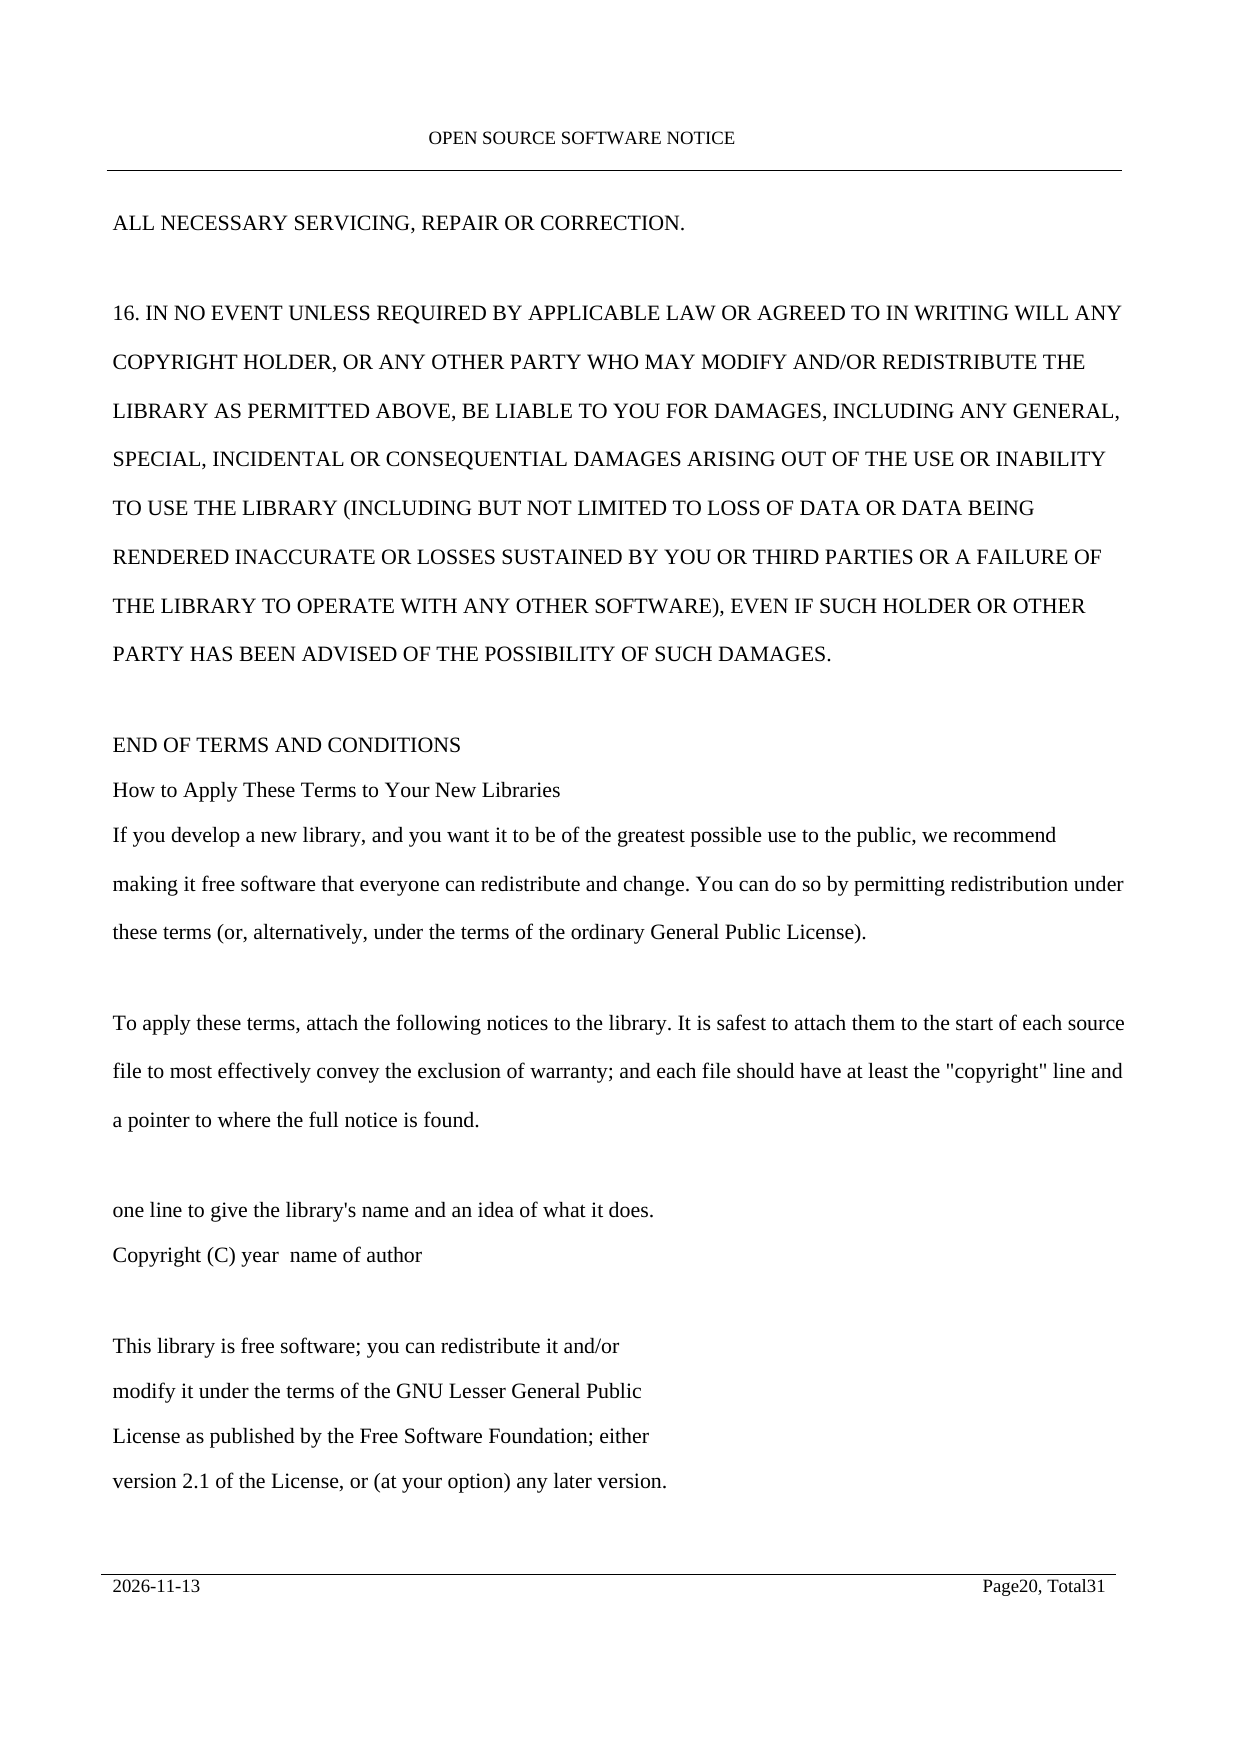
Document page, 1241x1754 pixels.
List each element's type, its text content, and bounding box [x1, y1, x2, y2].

text 16. IN NO EVENT UNLESS REQUIRED BY APPLICABLE LAW OR AGREED TO IN WRITING WILL ANY COPYRIGHT HOLDER, OR ANY OTHER PARTY WHO MAY MODIFY AND/OR REDISTRIBUTE THE LIBRARY AS PERMITTED ABOVE, BE LIABLE TO YOU FOR DAMAGES, INCLUDING ANY GENERAL, SPECIAL, INCIDENTAL OR CONSEQUENTIAL DAMAGES ARISING OUT OF THE USE OR INABILITY TO USE THE LIBRARY (INCLUDING BUT NOT LIMITED TO LOSS OF DATA OR DATA BEING RENDERED INACCURATE OR LOSSES SUSTAINED BY YOU OR THIRD PARTIES OR A FAILURE OF THE LIBRARY TO OPERATE WITH ANY OTHER SOFTWARE), EVEN IF SUCH HOLDER OR OTHER PARTY HAS BEEN ADVISED OF THE POSSIBILITY OF SUCH DAMAGES. [112, 297, 1128, 670]
text If you develop a new library, and you want it to be of the greatest possible use to the public, we recommend making it free software that everyone can redistribute and change. You can do so by permitting redistribution under these terms (or, alternatively, under the terms of the ordinary General Public License). [112, 818, 1128, 948]
text This library is free software; you can redistribute it and/or [112, 1329, 1128, 1361]
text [112, 206, 1128, 239]
text modify it under the terms of the GNU Lesser General Public [112, 1374, 1128, 1407]
text one line to give the library's name and an idea of what it does. [112, 1194, 1128, 1226]
text How to Apply These Terms to Your New Libraries [112, 773, 1128, 806]
text version 2.1 of the License, or (at your option) any later version. [112, 1464, 1128, 1497]
text License as published by the Free Software Foundation; either [112, 1419, 1128, 1452]
text END OF TERMS AND CONDITIONS [112, 728, 1128, 761]
text To apply these terms, attach the following notices to the library. It is safest to attach them to the start of each source file to most effectively convey the exclusion of warranty; and each file should have at least the "copyright" line and a pointer to where the full notice is found. [112, 1006, 1128, 1136]
text Copyright (C) year name of author [112, 1239, 1128, 1271]
